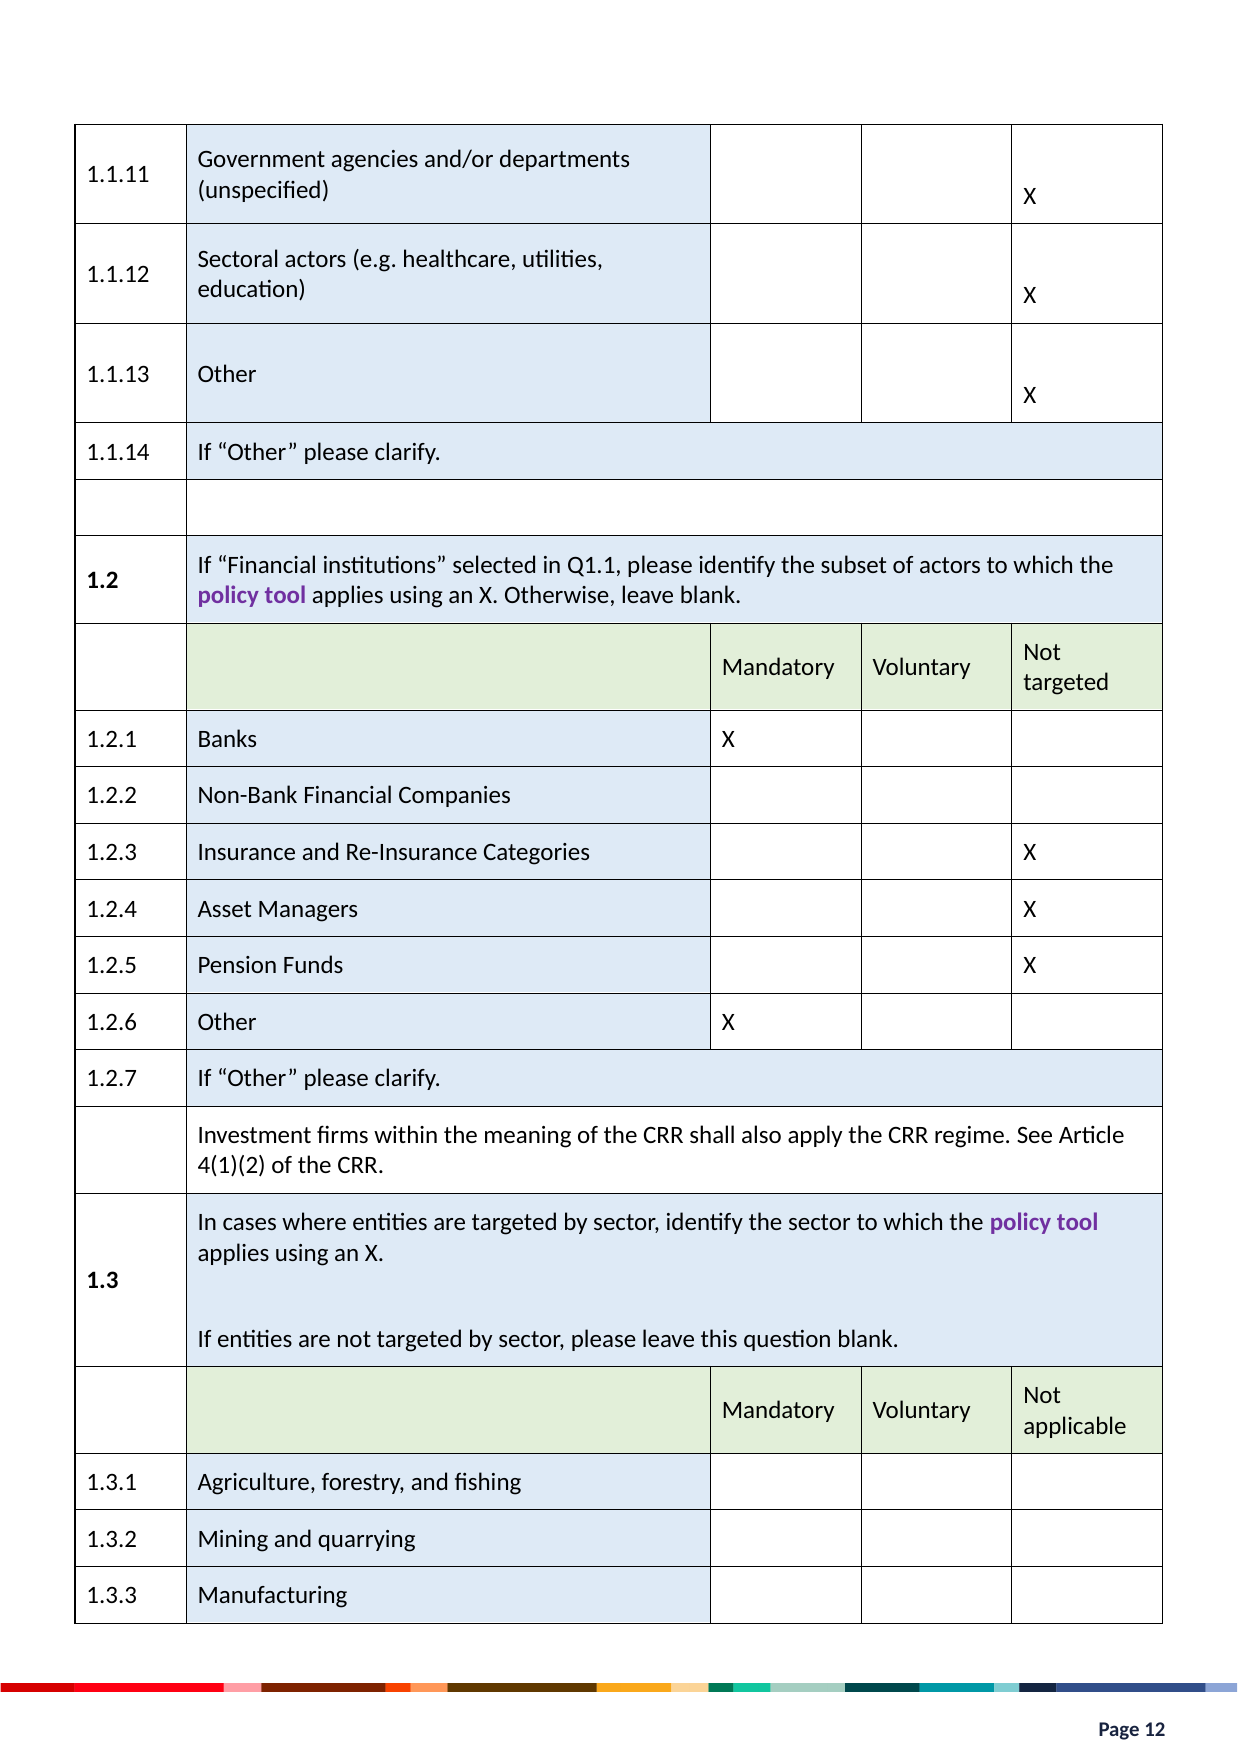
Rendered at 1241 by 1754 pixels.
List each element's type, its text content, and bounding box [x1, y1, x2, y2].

table_cell [862, 125, 1011, 223]
table_cell [711, 824, 861, 879]
table_cell [862, 711, 1011, 766]
table_cell Agriculture, forestry, and fishing [187, 1454, 710, 1509]
table_cell 1.3 [76, 1194, 186, 1366]
table_cell 1.1.11 [76, 125, 186, 223]
table_cell 1.2.5 [76, 937, 186, 992]
table_cell [187, 624, 710, 709]
table_cell [711, 1454, 861, 1509]
table_cell 1.2.7 [76, 1050, 186, 1106]
table_cell [711, 880, 861, 936]
table_cell 1.2.2 [76, 767, 186, 823]
table_cell Pension Funds [187, 937, 710, 992]
table_cell Banks [187, 711, 710, 766]
table_cell In cases where entities are targeted by sector, identify the sector to which the policy tool applies using an X. If entities are not targeted by sector, please leave this question blank. [187, 1194, 1162, 1366]
table_cell 1.3.3 [76, 1567, 186, 1622]
table_cell 1.2.1 [76, 711, 186, 766]
table_cell [711, 1510, 861, 1566]
table_cell [1012, 994, 1162, 1049]
picture [0, 1683, 1236, 1692]
table_cell [862, 824, 1011, 879]
table_cell Government agencies and/or departments (unspecified) [187, 125, 710, 223]
table_cell X [1012, 125, 1162, 223]
table_cell X [711, 994, 861, 1049]
table_cell [76, 1367, 186, 1453]
table_cell 1.3.2 [76, 1510, 186, 1566]
table_cell [862, 994, 1011, 1049]
table_cell [187, 1367, 710, 1453]
table_cell [76, 480, 186, 535]
table_cell [711, 767, 861, 823]
table_cell [1012, 1454, 1162, 1509]
table_cell 1.2.6 [76, 994, 186, 1049]
table_cell [862, 324, 1011, 422]
table_cell [187, 480, 1162, 535]
table_cell [1012, 1567, 1162, 1622]
table_cell Investment firms within the meaning of the CRR shall also apply the CRR regime. See Article 4(1)(2) of the CRR. [187, 1107, 1162, 1193]
table_cell Insurance and Re-Insurance Categories [187, 824, 710, 879]
table_cell [862, 224, 1011, 323]
table_cell [711, 937, 861, 992]
table_cell X [1012, 324, 1162, 422]
table_cell [76, 624, 186, 709]
table_cell [711, 224, 861, 323]
table_cell [711, 324, 861, 422]
table_cell Non-Bank Financial Companies [187, 767, 710, 823]
table_cell 1.1.12 [76, 224, 186, 323]
table_cell [76, 1107, 186, 1193]
table_cell [862, 767, 1011, 823]
table_cell X [711, 711, 861, 766]
table_cell Not applicable [1012, 1367, 1162, 1453]
table_cell Asset Managers [187, 880, 710, 936]
table_cell X [1012, 880, 1162, 936]
table_cell [862, 1567, 1011, 1622]
table_cell X [1012, 937, 1162, 992]
table_cell Other [187, 994, 710, 1049]
table_cell 1.1.14 [76, 423, 186, 479]
table_cell Mining and quarrying [187, 1510, 710, 1566]
table_cell 1.1.13 [76, 324, 186, 422]
table_cell Manufacturing [187, 1567, 710, 1622]
table_cell X [1012, 224, 1162, 323]
table_cell Mandatory [711, 1367, 861, 1453]
table_cell 1.3.1 [76, 1454, 186, 1509]
table_cell X [1012, 824, 1162, 879]
table_cell [862, 937, 1011, 992]
table_cell [711, 1567, 861, 1622]
table_cell Voluntary [862, 1367, 1011, 1453]
table_cell Voluntary [862, 624, 1011, 709]
table_cell 1.2 [76, 536, 186, 622]
table_cell If “Financial institutions” selected in Q1.1, please identify the subset of actors to which the policy tool applies using an X. Otherwise, leave blank. [187, 536, 1162, 622]
table_cell If “Other” please clarify. [187, 1050, 1162, 1106]
table_cell [862, 1454, 1011, 1509]
table_cell If “Other” please clarify. [187, 423, 1162, 479]
table_cell Sectoral actors (e.g. healthcare, utilities, education) [187, 224, 710, 323]
table_cell 1.2.3 [76, 824, 186, 879]
table_cell Not targeted [1012, 624, 1162, 709]
table_cell [1012, 1510, 1162, 1566]
table_cell [1012, 711, 1162, 766]
table_cell [711, 125, 861, 223]
table_cell Mandatory [711, 624, 861, 709]
table_cell [862, 880, 1011, 936]
table_cell [862, 1510, 1011, 1566]
table_cell 1.2.4 [76, 880, 186, 936]
table_cell Other [187, 324, 710, 422]
table_cell [1012, 767, 1162, 823]
